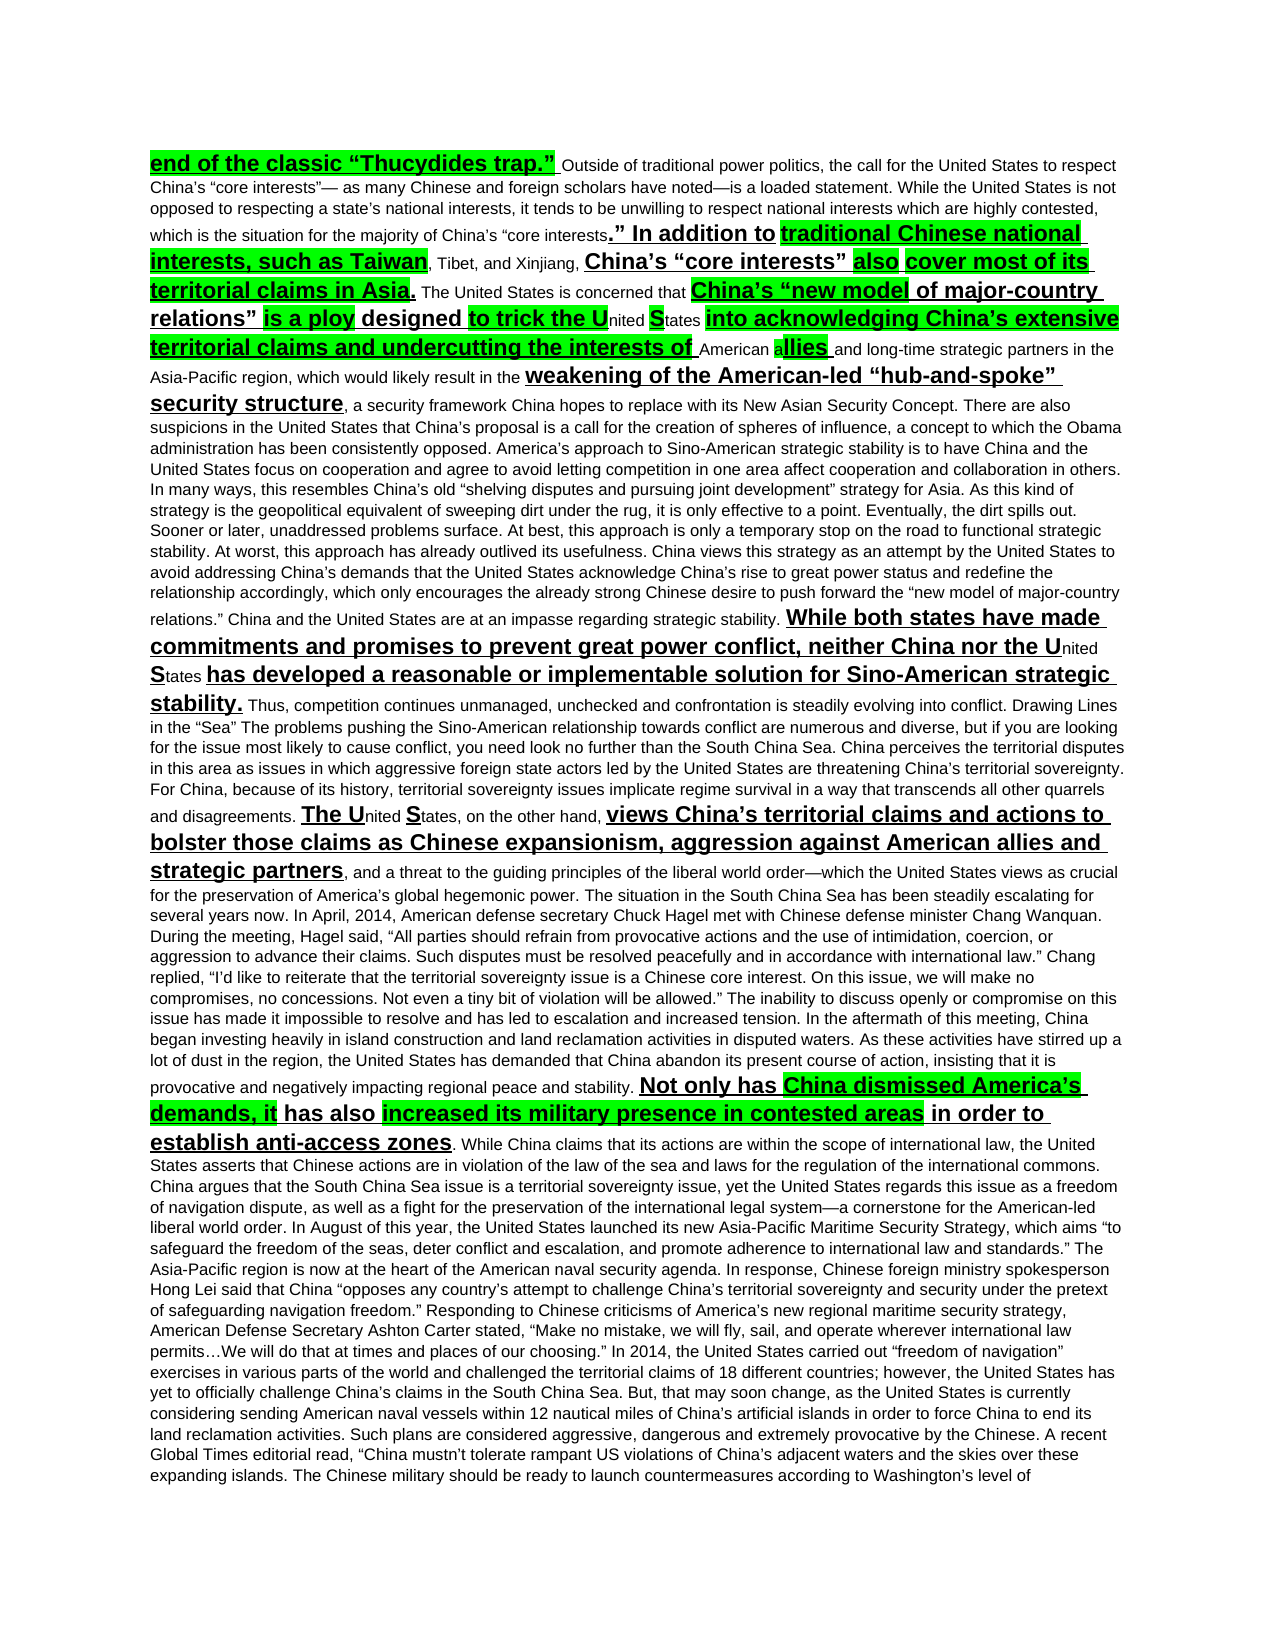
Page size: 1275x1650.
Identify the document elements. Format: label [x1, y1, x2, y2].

text [150, 150, 1125, 1485]
